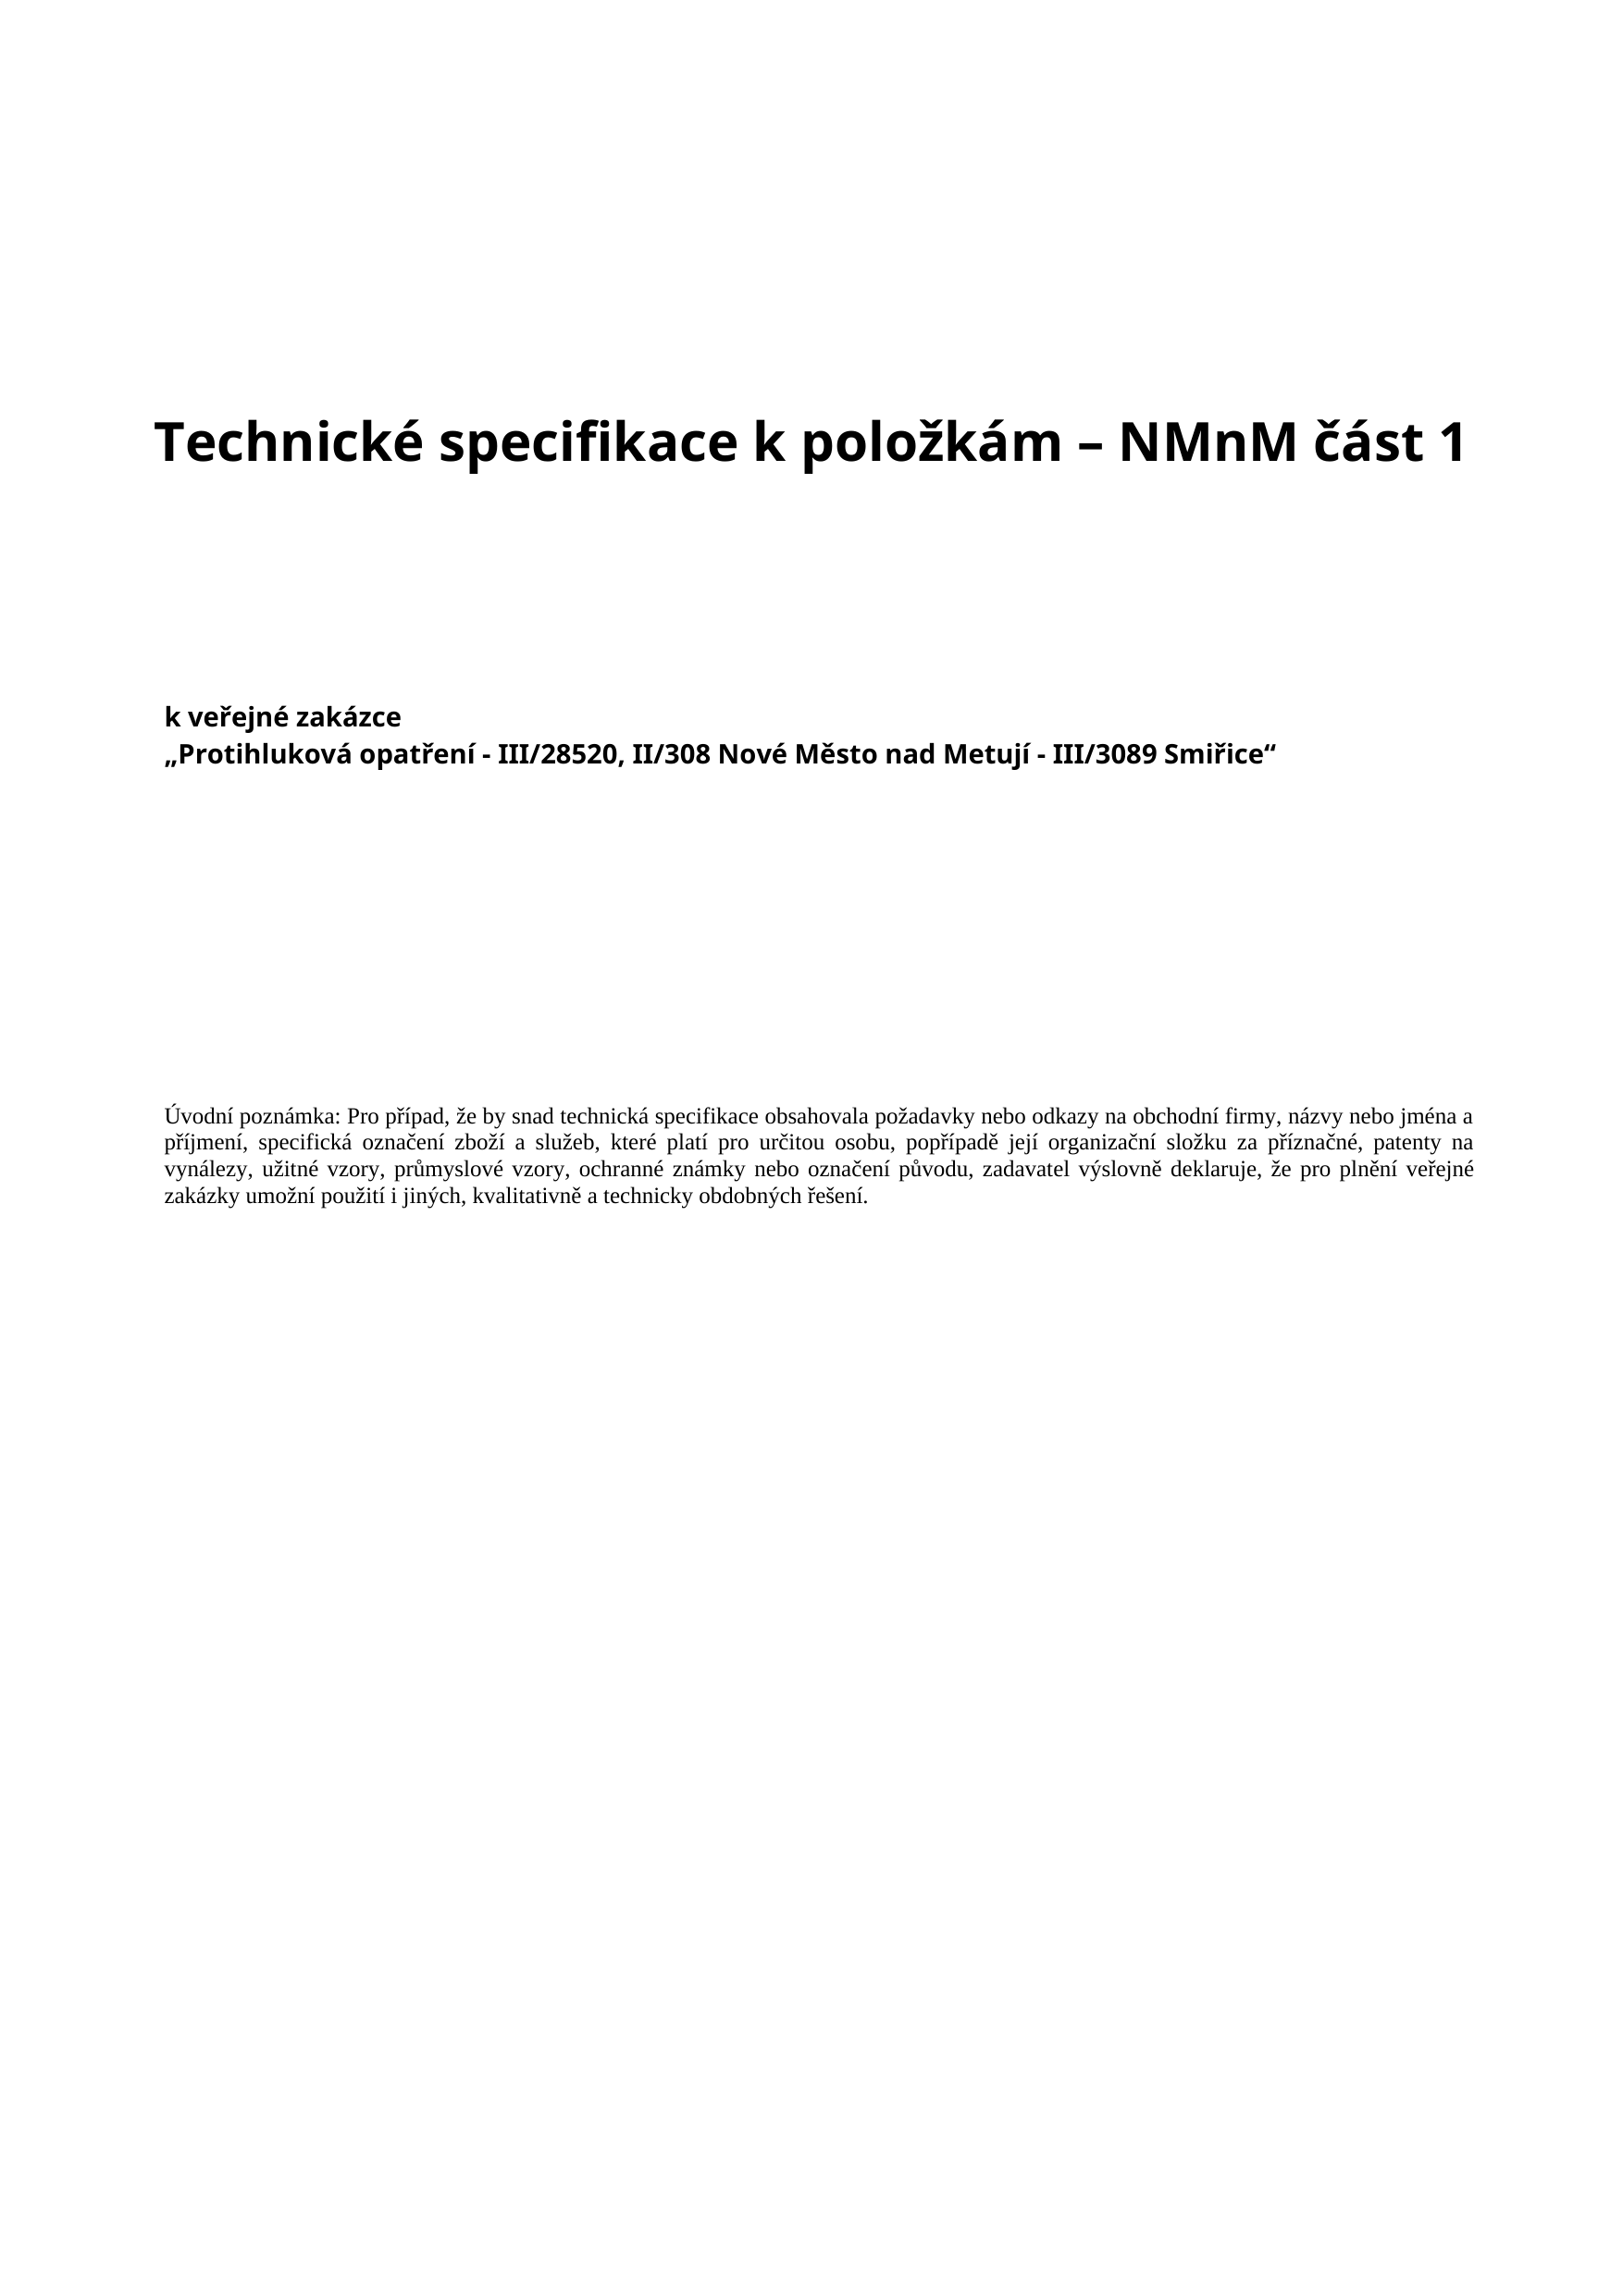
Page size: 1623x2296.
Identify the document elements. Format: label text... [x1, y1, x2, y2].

text „Protihluková opatření - III/28520, II/308 Nové Město nad Metují - III/3089 Smiřice“ [164, 735, 1623, 771]
text k veřejné zakázce [164, 698, 1623, 735]
text Úvodní poznámka: Pro případ, že by snad technická specifikace obsahovala požadavky nebo odkazy na obchodní firmy, názvy nebo jména a příjmení, specifická označení zboží a služeb, které platí pro určitou osobu, popřípadě její organizační složku za příznačné, patenty na vynálezy, užitné vzory, průmyslové vzory, ochranné známky nebo označení původu, zadavatel výslovně deklaruje, že pro plnění veřejné zakázky umožní použití i jiných, kvalitativně a technicky obdobných řešení. [164, 1102, 1476, 1209]
text Technické specifikace k položkám – NMnM část 1 [0, 404, 1623, 478]
